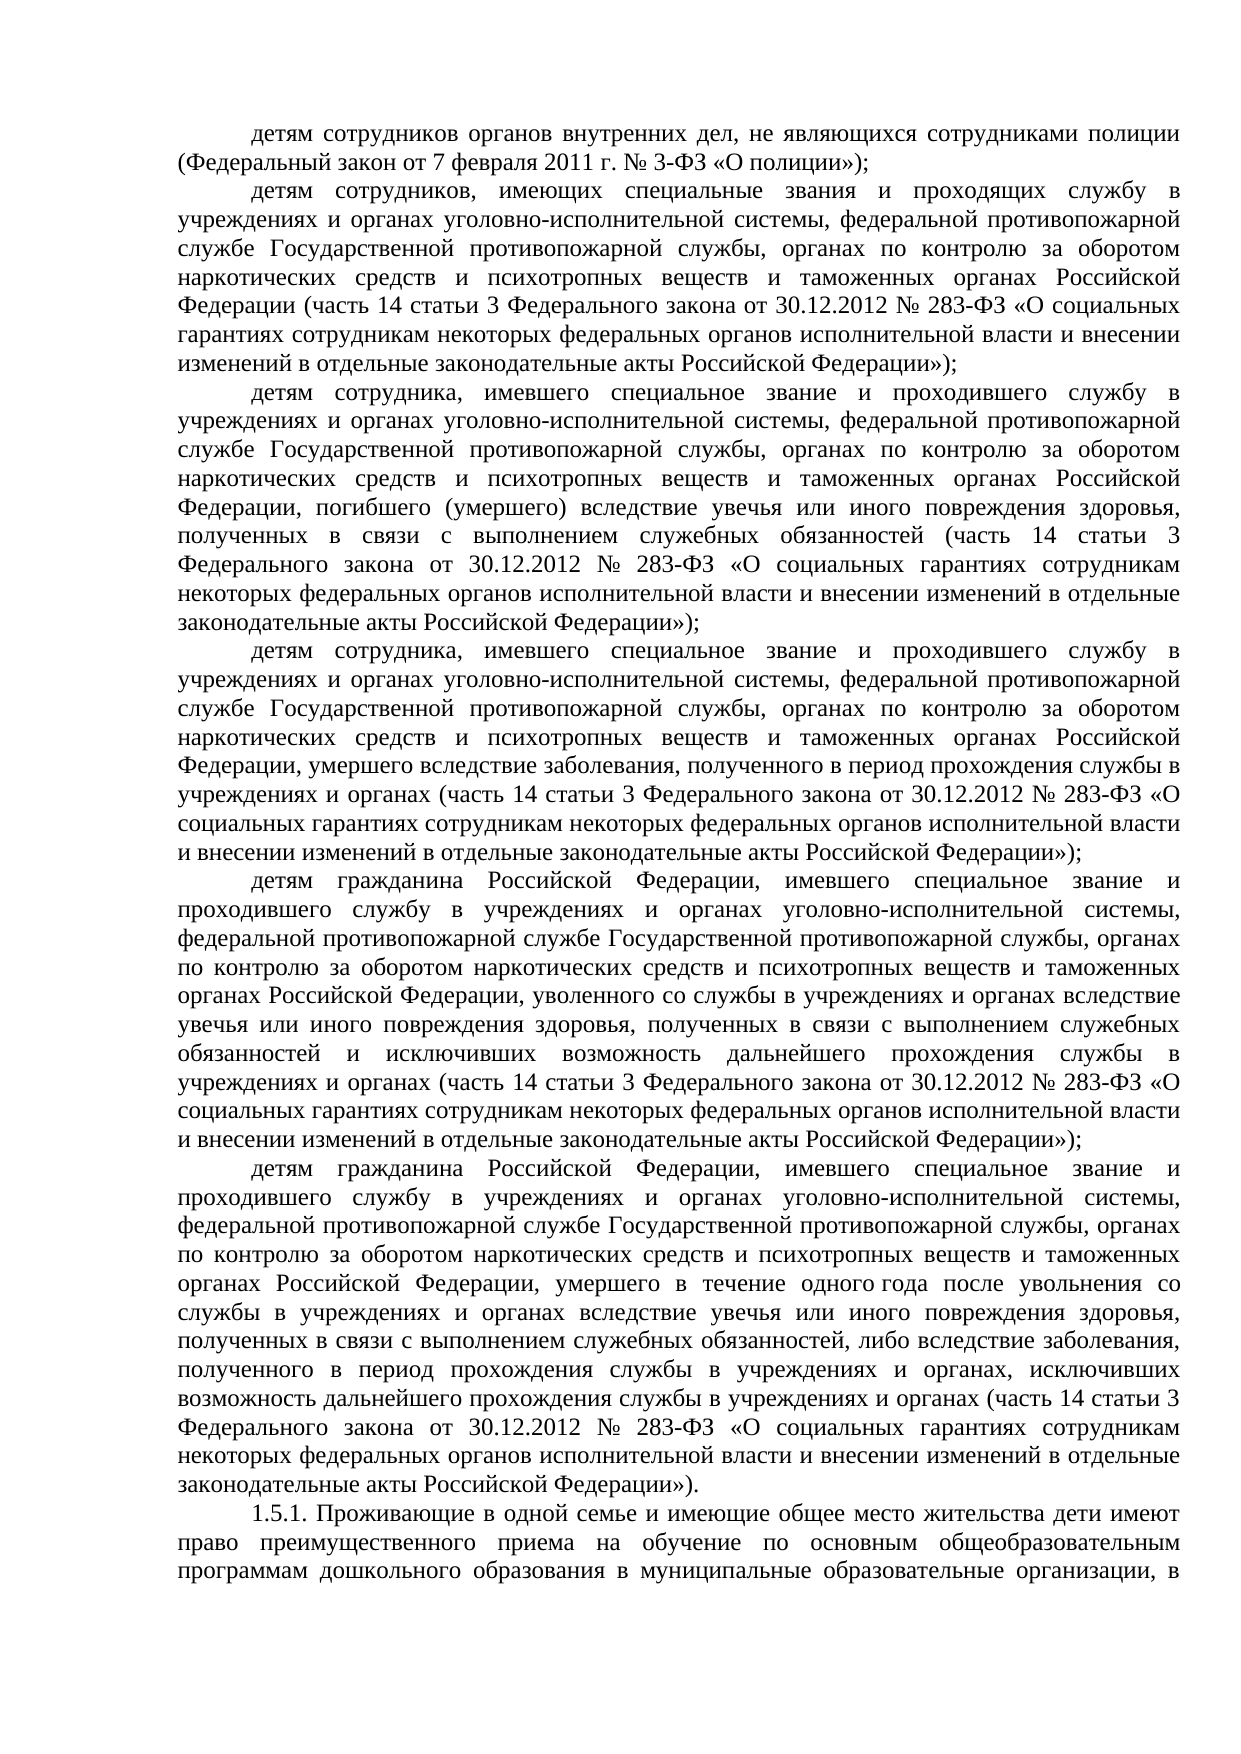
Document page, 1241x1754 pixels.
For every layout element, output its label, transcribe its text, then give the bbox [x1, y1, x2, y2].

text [177, 1498, 1181, 1584]
text детям сотрудника, имевшего специальное звание и проходившего службу в учреждениях и органах уголовно-исполнительной системы, федеральной противопожарной службе Государственной противопожарной службы, органах по контролю за оборотом наркотических средств и психотропных веществ и таможенных органах Российской Федерации, умершего вследствие заболевания, полученного в период прохождения службы в учреждениях и органах (часть 14 статьи 3 Федерального закона от 30.12.2012 № 283-ФЗ «О социальных гарантиях сотрудникам некоторых федеральных органов исполнительной власти и внесении изменений в отдельные законодательные акты Российской Федерации»); [177, 636, 1181, 866]
text детям гражданина Российской Федерации, имевшего специальное звание и проходившего службу в учреждениях и органах уголовно-исполнительной системы, федеральной противопожарной службе Государственной противопожарной службы, органах по контролю за оборотом наркотических средств и психотропных веществ и таможенных органах Российской Федерации, умершего в течение одного года после увольнения со службы в учреждениях и органах вследствие увечья или иного повреждения здоровья, полученных в связи с выполнением служебных обязанностей, либо вследствие заболевания, полученного в период прохождения службы в учреждениях и органах, исключивших возможность дальнейшего прохождения службы в учреждениях и органах (часть 14 статьи 3 Федерального закона от 30.12.2012 № 283-ФЗ «О социальных гарантиях сотрудникам некоторых федеральных органов исполнительной власти и внесении изменений в отдельные законодательные акты Российской Федерации»). [177, 1153, 1181, 1498]
text детям гражданина Российской Федерации, имевшего специальное звание и проходившего службу в учреждениях и органах уголовно-исполнительной системы, федеральной противопожарной службе Государственной противопожарной службы, органах по контролю за оборотом наркотических средств и психотропных веществ и таможенных органах Российской Федерации, уволенного со службы в учреждениях и органах вследствие увечья или иного повреждения здоровья, полученных в связи с выполнением служебных обязанностей и исключивших возможность дальнейшего прохождения службы в учреждениях и органах (часть 14 статьи 3 Федерального закона от 30.12.2012 № 283-ФЗ «О социальных гарантиях сотрудникам некоторых федеральных органов исполнительной власти и внесении изменений в отдельные законодательные акты Российской Федерации»); [177, 866, 1181, 1153]
text детям сотрудников органов внутренних дел, не являющихся сотрудниками полиции (Федеральный закон от 7 февраля 2011 г. № 3-ФЗ «О полиции»); [177, 118, 1181, 176]
text детям сотрудников, имеющих специальные звания и проходящих службу в учреждениях и органах уголовно-исполнительной системы, федеральной противопожарной службе Государственной противопожарной службы, органах по контролю за оборотом наркотических средств и психотропных веществ и таможенных органах Российской Федерации (часть 14 статьи 3 Федерального закона от 30.12.2012 № 283-ФЗ «О социальных гарантиях сотрудникам некоторых федеральных органов исполнительной власти и внесении изменений в отдельные законодательные акты Российской Федерации»); [177, 176, 1181, 377]
text детям сотрудника, имевшего специальное звание и проходившего службу в учреждениях и органах уголовно-исполнительной системы, федеральной противопожарной службе Государственной противопожарной службы, органах по контролю за оборотом наркотических средств и психотропных веществ и таможенных органах Российской Федерации, погибшего (умершего) вследствие увечья или иного повреждения здоровья, полученных в связи с выполнением служебных обязанностей (часть 14 статьи 3 Федерального закона от 30.12.2012 № 283-ФЗ «О социальных гарантиях сотрудникам некоторых федеральных органов исполнительной власти и внесении изменений в отдельные законодательные акты Российской Федерации»); [177, 377, 1181, 636]
